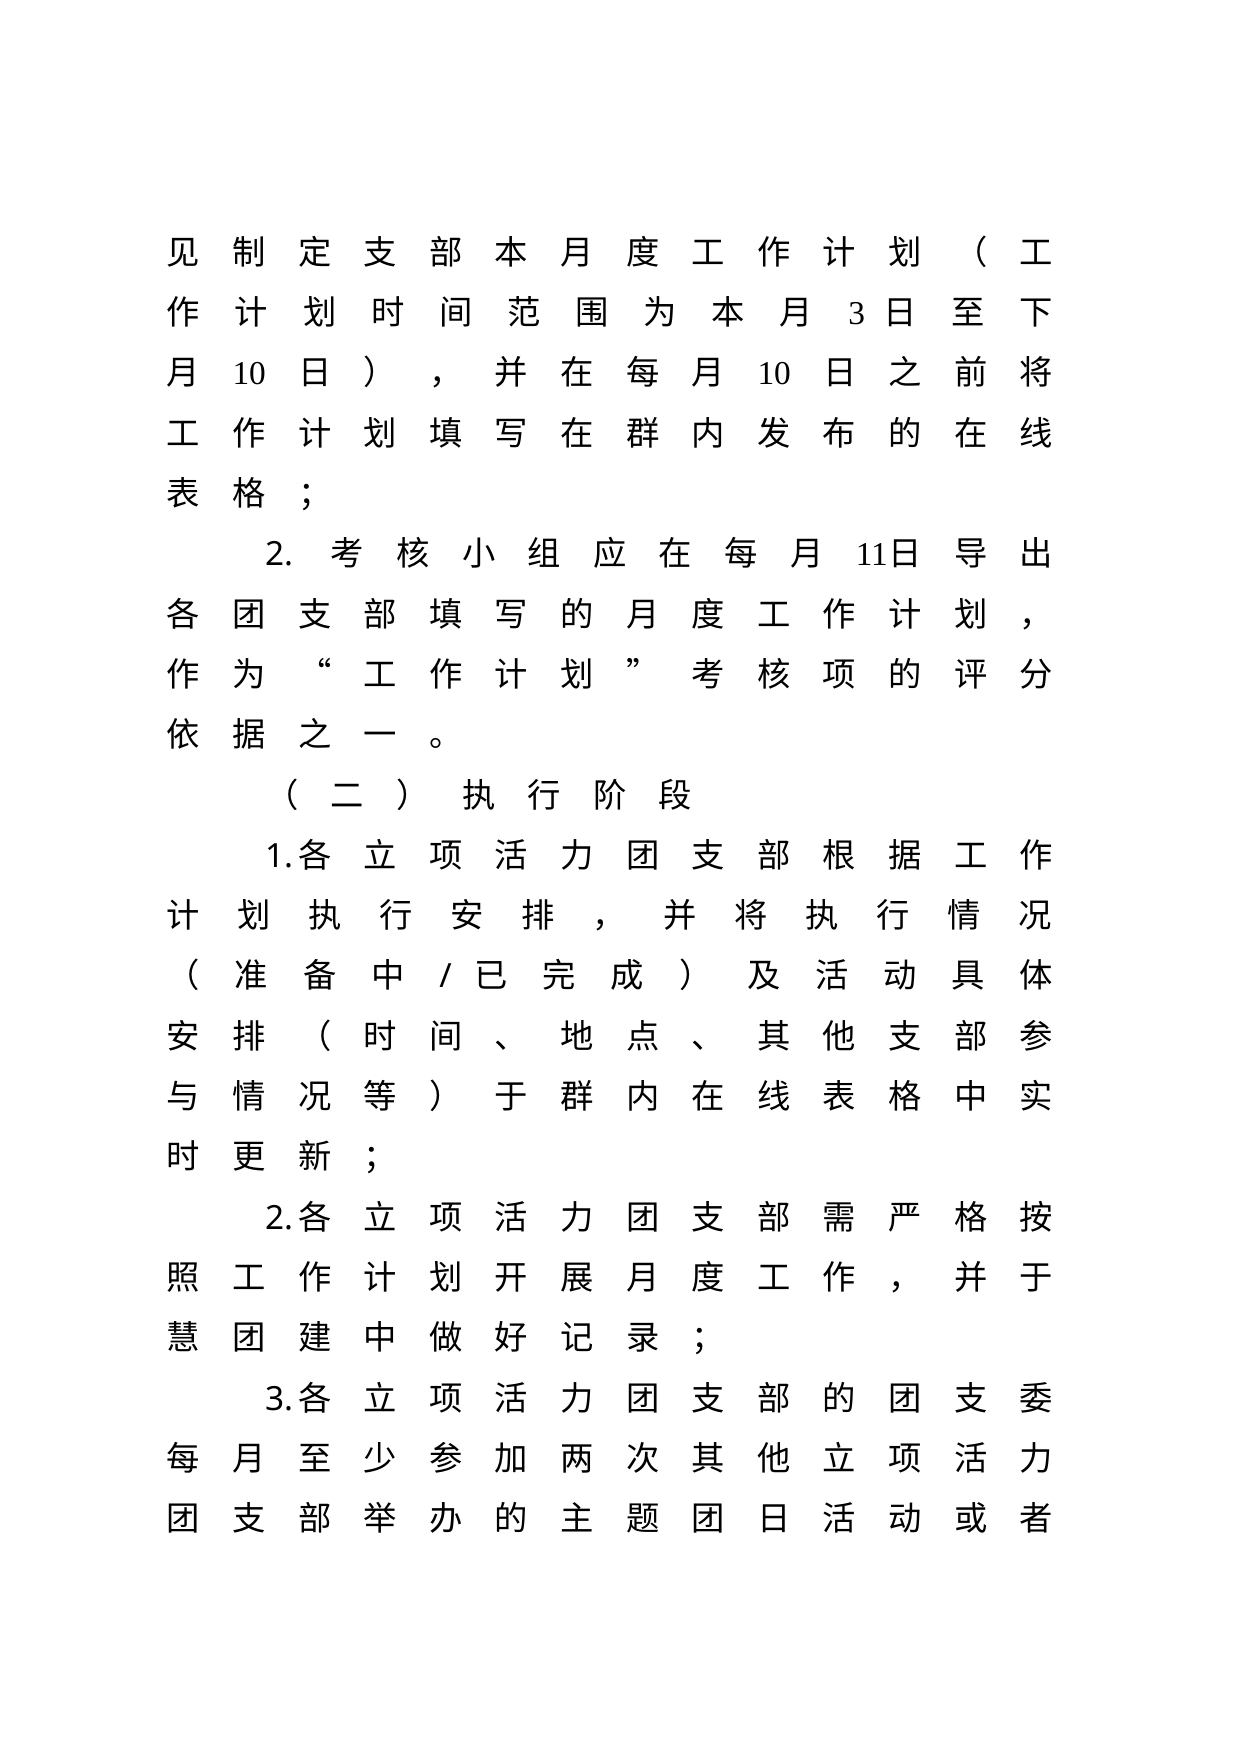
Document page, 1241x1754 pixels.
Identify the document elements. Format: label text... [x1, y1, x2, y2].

text （二）执行阶段 [167, 762, 1085, 823]
text 2.各立项活力团支部需严格按照工作计划开展月度工作，并于慧团建中做好记录； [167, 1184, 1085, 1365]
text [167, 1365, 1085, 1546]
text 1.各立项活力团支部根据工作计划执行安排，并将执行情况（准备中/已完成）及活动具体安排（时间、地点、其他支部参与情况等）于群内在线表格中实时更新； [167, 823, 1085, 1184]
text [167, 219, 1085, 521]
text 2. 考核小组应在每月11日导出各团支部填写的月度工作计划，作为“工作计划”考核项的评分依据之一。 [167, 521, 1085, 762]
